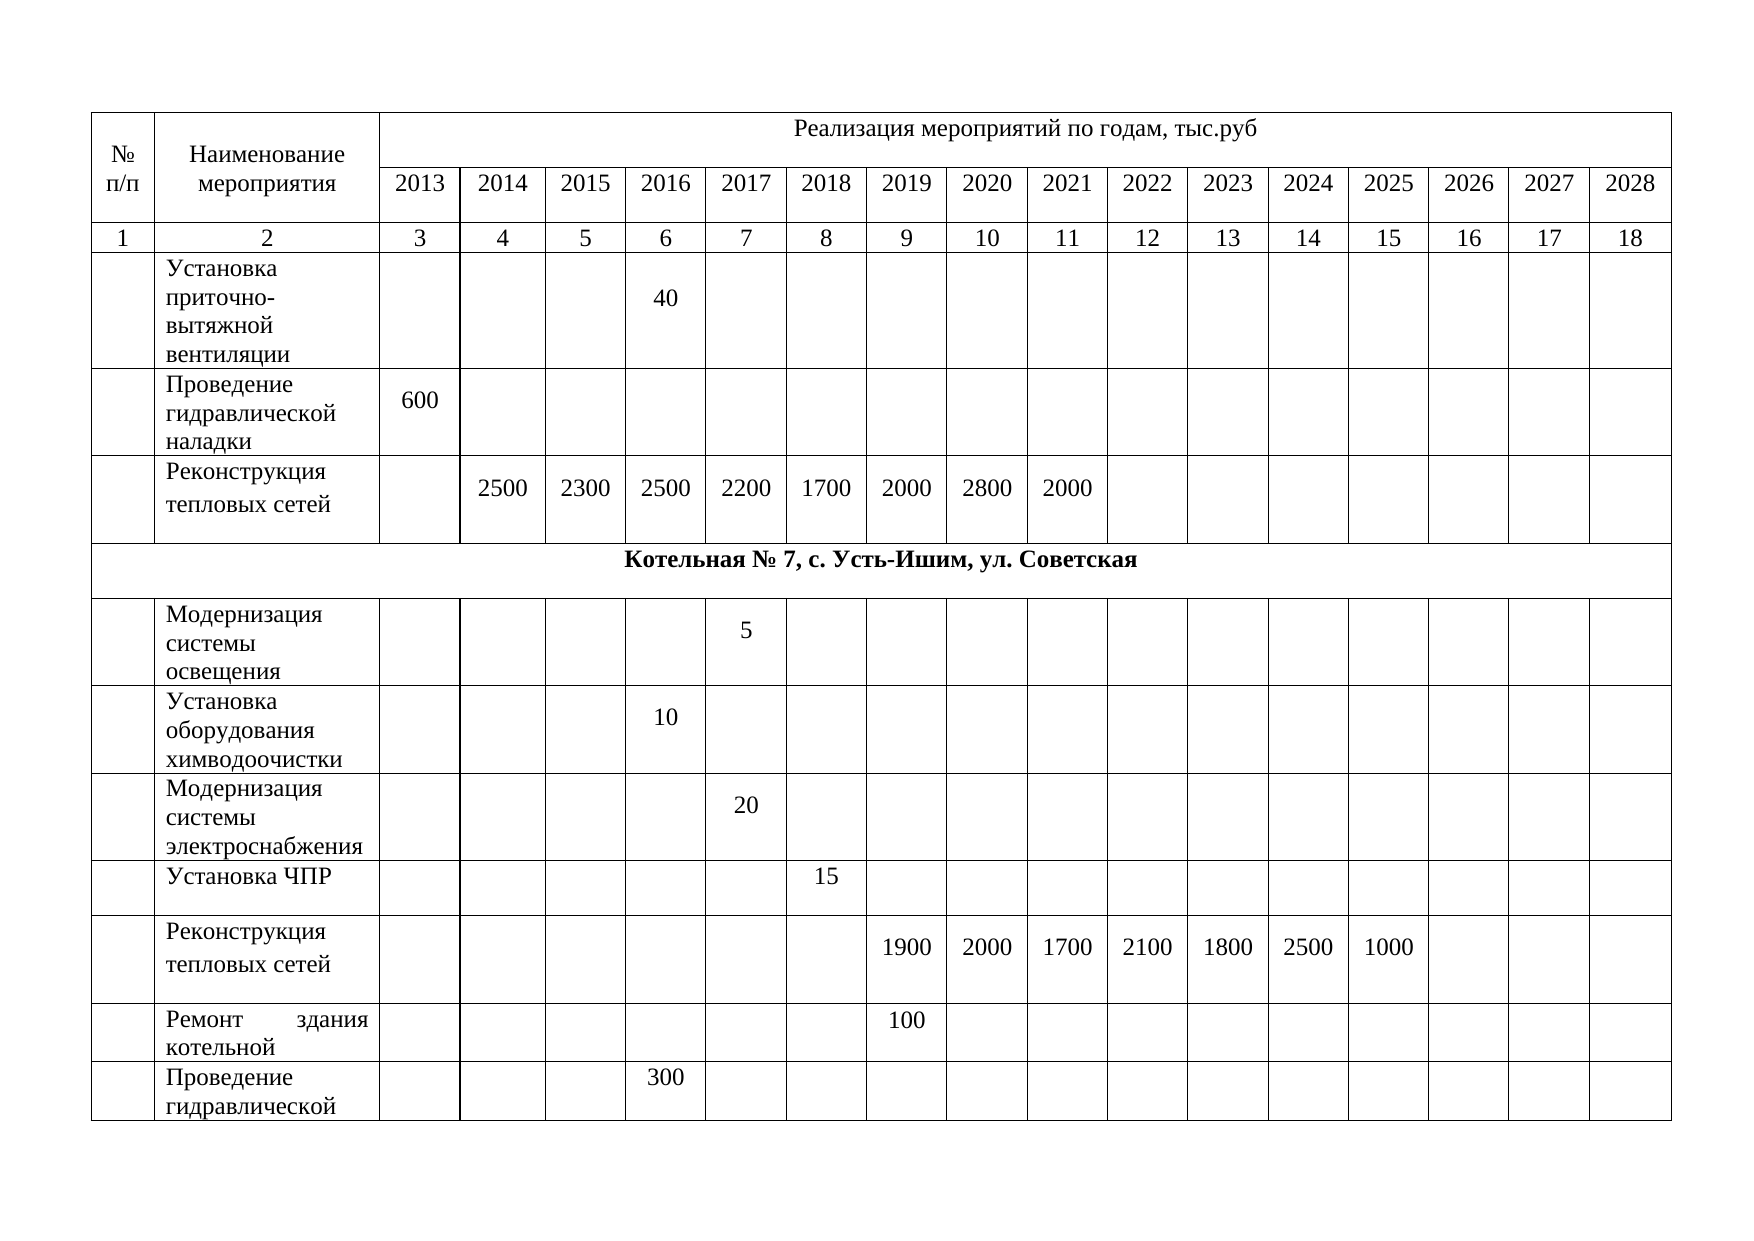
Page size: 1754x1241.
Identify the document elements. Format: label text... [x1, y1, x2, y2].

table_cell [1349, 599, 1428, 685]
table_cell 100 [867, 1004, 946, 1061]
table_cell [92, 1062, 154, 1120]
table_cell [1429, 774, 1508, 860]
table_cell Модернизация системы освещения [155, 599, 379, 685]
table_cell [1028, 861, 1107, 915]
table_cell [380, 916, 459, 1003]
table_cell [1509, 369, 1589, 455]
table_cell [1028, 686, 1107, 772]
table_cell Проведение гидравлической наладки [155, 369, 379, 455]
table_cell [947, 686, 1027, 772]
table_cell [1429, 861, 1508, 915]
table_cell [461, 1062, 545, 1120]
table_cell [706, 1062, 786, 1120]
table_cell Котельная № 7, с. Усть-Ишим, ул. Советская [92, 544, 1671, 598]
table_cell [947, 774, 1027, 860]
table_cell 1700 [1028, 916, 1107, 1003]
table_cell [546, 253, 625, 368]
table_cell [546, 599, 625, 685]
table_cell 2000 [947, 916, 1027, 1003]
table_cell [92, 1004, 154, 1061]
table_cell 13 [1188, 223, 1268, 252]
table_cell [1590, 369, 1671, 455]
table_cell [1188, 774, 1268, 860]
table_cell [1108, 774, 1187, 860]
table_cell [626, 599, 705, 685]
table_cell 2500 [1269, 916, 1348, 1003]
table_cell [1188, 1004, 1268, 1061]
table_cell 6 [626, 223, 705, 252]
table_cell 2022 [1108, 168, 1187, 222]
table_cell [1509, 1062, 1589, 1120]
table_cell [1269, 253, 1348, 368]
table_cell [1429, 1004, 1508, 1061]
table_cell Установка приточно-вытяжной вентиляции [155, 253, 379, 368]
table_cell [706, 916, 786, 1003]
table_cell Установка оборудования химводоочистки [155, 686, 379, 772]
table_cell 2014 [461, 168, 545, 222]
table_cell [380, 456, 459, 543]
table_cell [1509, 253, 1589, 368]
table_cell 2016 [626, 168, 705, 222]
table_cell [1590, 774, 1671, 860]
table_cell [626, 369, 705, 455]
table_cell [1349, 253, 1428, 368]
table_cell [1108, 599, 1187, 685]
table_cell 2020 [947, 168, 1027, 222]
table_cell [706, 686, 786, 772]
table_cell [380, 861, 459, 915]
table_cell 2000 [1028, 456, 1107, 543]
table_cell [92, 369, 154, 455]
table_cell [867, 686, 946, 772]
table_cell [1188, 456, 1268, 543]
table_cell [1349, 861, 1428, 915]
table_cell [947, 599, 1027, 685]
table_cell [1509, 599, 1589, 685]
table_cell [1509, 456, 1589, 543]
table_cell [1590, 861, 1671, 915]
table_cell [546, 916, 625, 1003]
table_cell 2019 [867, 168, 946, 222]
table_cell [947, 1062, 1027, 1120]
table_cell [787, 369, 866, 455]
table_cell [1349, 369, 1428, 455]
table_cell [92, 774, 154, 860]
table_cell [461, 369, 545, 455]
table_cell [626, 861, 705, 915]
table_cell [1269, 456, 1348, 543]
table_cell 5 [706, 599, 786, 685]
table_cell 16 [1429, 223, 1508, 252]
table_cell [1429, 686, 1508, 772]
table_cell [1269, 369, 1348, 455]
table_cell [92, 686, 154, 772]
table_cell 7 [706, 223, 786, 252]
table_cell [1108, 1062, 1187, 1120]
table_cell 2021 [1028, 168, 1107, 222]
table_cell 14 [1269, 223, 1348, 252]
table_cell [787, 599, 866, 685]
table_cell [1028, 369, 1107, 455]
table_cell 600 [380, 369, 459, 455]
table_cell [1509, 774, 1589, 860]
table_cell 9 [867, 223, 946, 252]
table_cell [1429, 1062, 1508, 1120]
table_header Реализация мероприятий по годам, тыс.руб [380, 113, 1671, 167]
table_cell [1590, 456, 1671, 543]
table_cell [1028, 1004, 1107, 1061]
table_cell [706, 861, 786, 915]
table_cell [461, 774, 545, 860]
table_cell 1800 [1188, 916, 1268, 1003]
table_cell [1349, 774, 1428, 860]
table_cell [1028, 1062, 1107, 1120]
table_cell 18 [1590, 223, 1671, 252]
table_cell [1349, 1062, 1428, 1120]
table_cell [787, 916, 866, 1003]
table_cell 2300 [546, 456, 625, 543]
table_cell [867, 1062, 946, 1120]
table_cell Модернизация системы электроснабжения [155, 774, 379, 860]
table_cell [380, 1062, 459, 1120]
table_cell [1269, 1062, 1348, 1120]
table_cell [1429, 456, 1508, 543]
table_cell [626, 774, 705, 860]
table_cell [1269, 599, 1348, 685]
table_cell [1188, 369, 1268, 455]
table_cell [1188, 1062, 1268, 1120]
table_cell [1590, 1062, 1671, 1120]
table_cell Реконструкция тепловых сетей [155, 456, 379, 543]
table_cell 2200 [706, 456, 786, 543]
table_cell [461, 599, 545, 685]
table_cell [1269, 774, 1348, 860]
table_cell 10 [626, 686, 705, 772]
table_cell 10 [947, 223, 1027, 252]
table_cell [787, 686, 866, 772]
table_cell [706, 253, 786, 368]
table_cell [1108, 456, 1187, 543]
table_cell 2018 [787, 168, 866, 222]
table_cell 15 [787, 861, 866, 915]
table_cell [1028, 253, 1107, 368]
table_cell [1590, 1004, 1671, 1061]
table_cell 20 [706, 774, 786, 860]
table_cell Реконструкция тепловых сетей [155, 916, 379, 1003]
table_cell [546, 1062, 625, 1120]
table_cell [787, 1062, 866, 1120]
table_cell [380, 253, 459, 368]
table_cell 2028 [1590, 168, 1671, 222]
table_cell [1188, 253, 1268, 368]
table_cell [867, 369, 946, 455]
table_cell [1188, 686, 1268, 772]
table_cell [546, 686, 625, 772]
table_cell [380, 774, 459, 860]
table_cell [461, 1004, 545, 1061]
table_cell [461, 253, 545, 368]
table_cell 1900 [867, 916, 946, 1003]
table_cell [867, 774, 946, 860]
table_header № п/п [92, 113, 154, 222]
table_cell 8 [787, 223, 866, 252]
table_cell [1108, 861, 1187, 915]
table_cell [1108, 1004, 1187, 1061]
table_cell 2025 [1349, 168, 1428, 222]
table_cell [92, 253, 154, 368]
table_cell 2027 [1509, 168, 1589, 222]
table_cell Ремонт здания котельной [155, 1004, 379, 1061]
table_cell Проведение гидравлической наладки [155, 1062, 379, 1120]
table_cell [1188, 599, 1268, 685]
table_cell [1349, 1004, 1428, 1061]
table_cell [1269, 861, 1348, 915]
table_cell [1590, 916, 1671, 1003]
table_cell [706, 1004, 786, 1061]
table_cell 2500 [626, 456, 705, 543]
table_cell [1509, 1004, 1589, 1061]
table_cell [1429, 916, 1508, 1003]
table_cell [1108, 253, 1187, 368]
table_cell [1590, 253, 1671, 368]
table_cell [947, 1004, 1027, 1061]
table_cell [546, 774, 625, 860]
table_cell [1028, 774, 1107, 860]
table_cell Установка ЧПР [155, 861, 379, 915]
table_cell [461, 686, 545, 772]
table_cell 300 [626, 1062, 705, 1120]
table_cell [380, 686, 459, 772]
table_cell [867, 253, 946, 368]
table_cell 2024 [1269, 168, 1348, 222]
table_cell 2000 [867, 456, 946, 543]
table_cell [461, 916, 545, 1003]
table_header Наименование мероприятия [155, 113, 379, 222]
table_cell [626, 1004, 705, 1061]
table_cell 17 [1509, 223, 1589, 252]
table_cell [626, 916, 705, 1003]
table_cell [787, 1004, 866, 1061]
table_cell 15 [1349, 223, 1428, 252]
table_cell 2013 [380, 168, 459, 222]
table_cell [1509, 916, 1589, 1003]
table_cell [947, 861, 1027, 915]
table_cell 1 [92, 223, 154, 252]
table_cell [947, 369, 1027, 455]
table_cell [1108, 369, 1187, 455]
table_cell [787, 253, 866, 368]
table_cell [1349, 456, 1428, 543]
table_cell [1590, 686, 1671, 772]
table_cell 2100 [1108, 916, 1187, 1003]
table_cell 2023 [1188, 168, 1268, 222]
table_cell 2017 [706, 168, 786, 222]
table_cell 2026 [1429, 168, 1508, 222]
table_cell 2500 [461, 456, 545, 543]
table_cell 2015 [546, 168, 625, 222]
table_cell [1429, 599, 1508, 685]
table_cell [706, 369, 786, 455]
table_cell [1509, 686, 1589, 772]
table_cell [92, 861, 154, 915]
table_cell [947, 253, 1027, 368]
table_cell [1269, 686, 1348, 772]
table_cell [1429, 253, 1508, 368]
table_cell [1590, 599, 1671, 685]
table_cell [380, 599, 459, 685]
table_cell 4 [461, 223, 545, 252]
table_cell [1349, 686, 1428, 772]
table_cell [380, 1004, 459, 1061]
table_cell [461, 861, 545, 915]
table_cell [92, 916, 154, 1003]
table_cell 12 [1108, 223, 1187, 252]
table_cell [1028, 599, 1107, 685]
table_cell [546, 369, 625, 455]
table_cell 2800 [947, 456, 1027, 543]
table_cell [1269, 1004, 1348, 1061]
table_cell 3 [380, 223, 459, 252]
table_cell [546, 1004, 625, 1061]
table_cell 11 [1028, 223, 1107, 252]
table_cell [787, 774, 866, 860]
table_cell [867, 861, 946, 915]
table_cell [1108, 686, 1187, 772]
table_cell [867, 599, 946, 685]
table_cell [546, 861, 625, 915]
table_cell 40 [626, 253, 705, 368]
table_cell 1700 [787, 456, 866, 543]
table_cell [1509, 861, 1589, 915]
table_cell [1429, 369, 1508, 455]
table_cell [92, 599, 154, 685]
table_cell [1188, 861, 1268, 915]
table_cell 5 [546, 223, 625, 252]
table_cell 2 [155, 223, 379, 252]
table_cell [92, 456, 154, 543]
table_cell 1000 [1349, 916, 1428, 1003]
